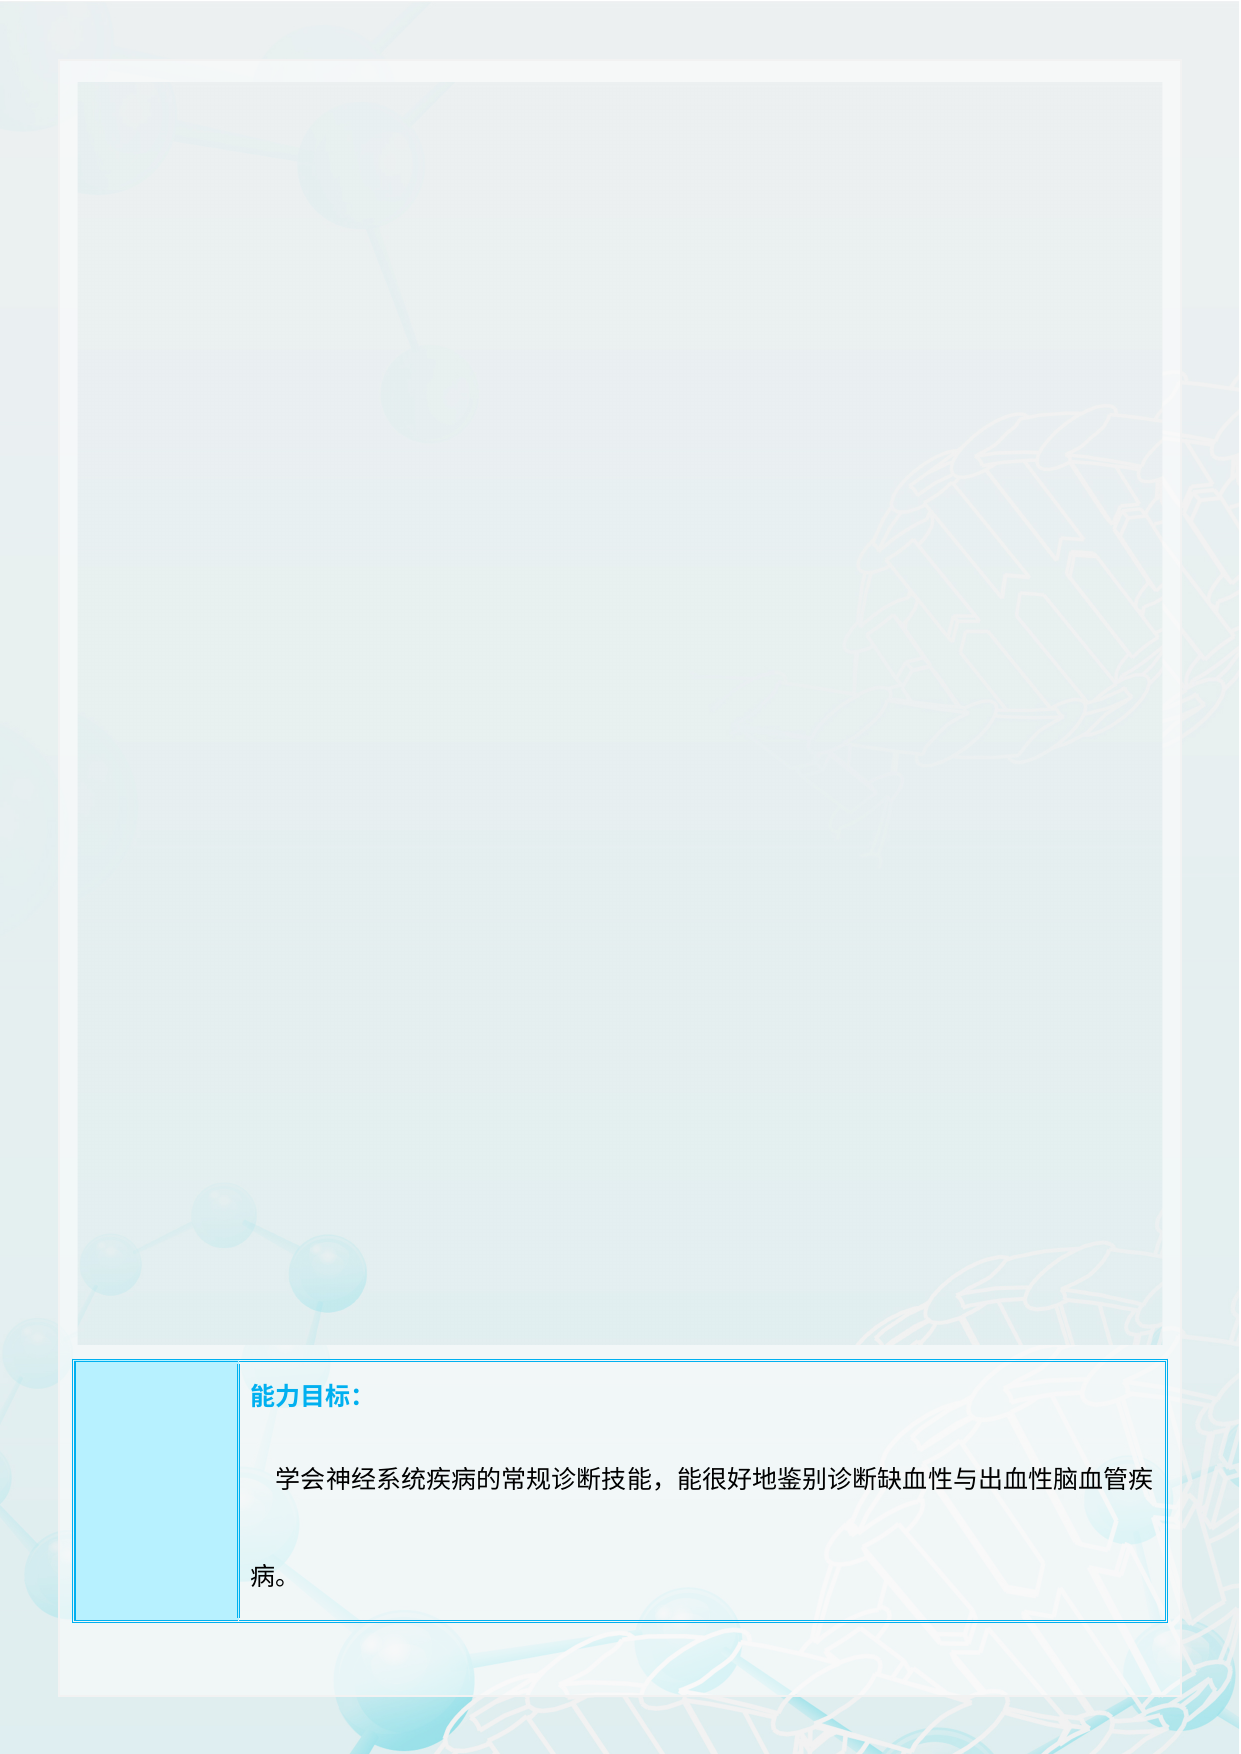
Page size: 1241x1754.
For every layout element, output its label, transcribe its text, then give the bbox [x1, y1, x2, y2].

table_cell 知识目标： 1. 掌握常见神经系统疾病的临床表现、诊断、治疗。 2. 熟悉常见神经系统疾病的病因及发病机制。 能力目标： 学会神经系统疾病的常规诊断技能，能很好地鉴别诊断缺血性与出血性脑血管疾病。 素质目标： 学会将尊重关爱患者的职业理念融入医务工作全流程，养成认真、细致、严谨的临床工作作风。 [239, 1362, 1165, 1620]
table_cell 教学目标 [76, 1360, 239, 1620]
picture [0, 1, 1240, 1754]
